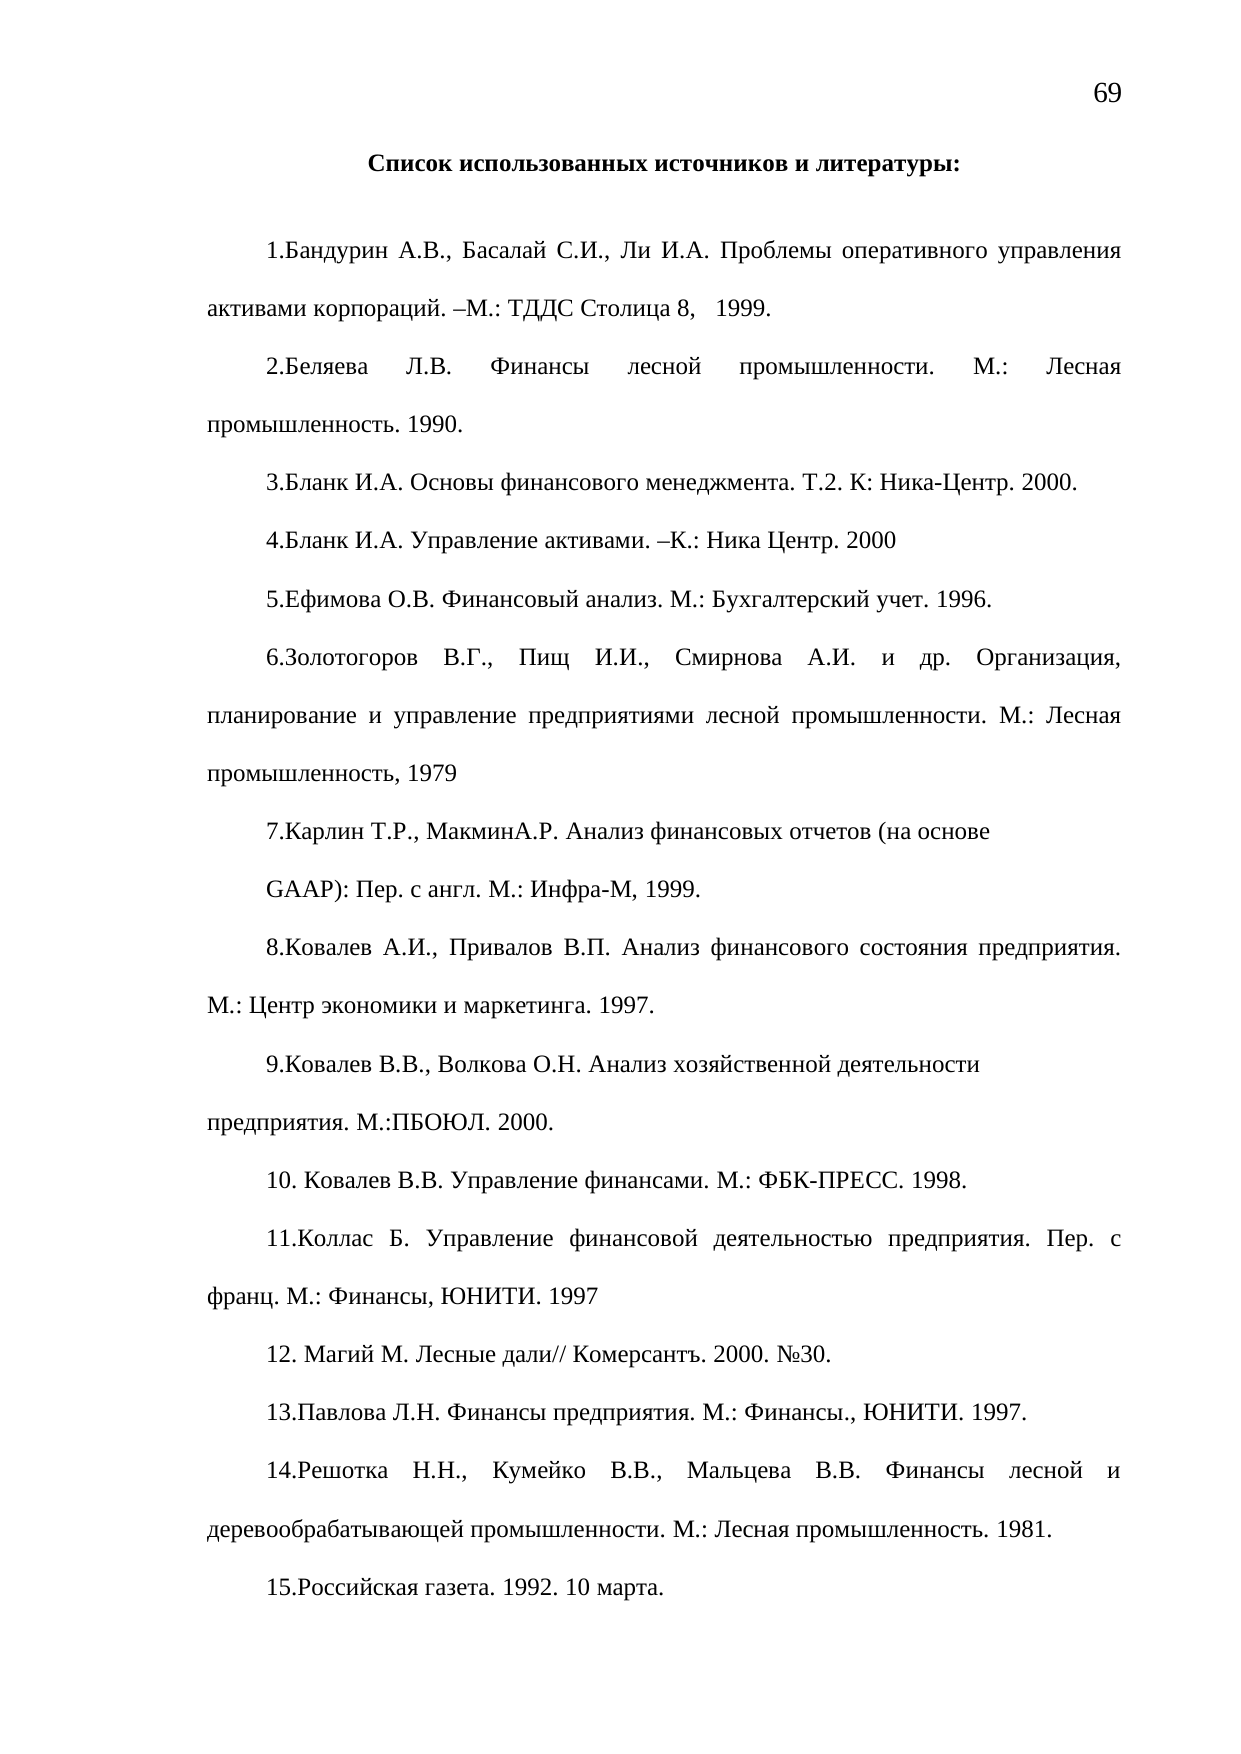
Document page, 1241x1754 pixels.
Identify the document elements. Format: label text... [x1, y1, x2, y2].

text предприятия. М.:ПБОЮЛ. 2000. [207, 1107, 1122, 1136]
text 14.Решотка Н.Н., Кумейко В.В., Мальцева В.В. Финансы лесной и деревообрабатывающей промышленности. М.: Лесная промышленность. 1981. [207, 1455, 1122, 1543]
text 15.Российская газета. 1992. 10 марта. [207, 1572, 1122, 1601]
text 1.Бандурин А.В., Басалай С.И., Ли И.А. Проблемы оперативного управления активами корпораций. –М.: ТДДС Столица 8, 1999. [207, 235, 1122, 322]
text GAAP): Пер. с англ. М.: Инфра-М, 1999. [207, 874, 1122, 903]
text 12. Магий М. Лесные дали// Комерсантъ. 2000. №30. [207, 1339, 1122, 1368]
text 10. Ковалев В.В. Управление финансами. М.: ФБК-ПРЕСС. 1998. [207, 1165, 1122, 1194]
text 11.Коллас Б. Управление финансовой деятельностью предприятия. Пер. с франц. М.: Финансы, ЮНИТИ. 1997 [207, 1223, 1122, 1310]
text 8.Ковалев А.И., Привалов В.П. Анализ финансового состояния предприятия. М.: Центр экономики и маркетинга. 1997. [207, 932, 1122, 1019]
text 3.Бланк И.А. Основы финансового менеджмента. Т.2. К: Ника-Центр. 2000. [207, 467, 1122, 496]
text 9.Ковалев В.В., Волкова О.Н. Анализ хозяйственной деятельности [207, 1048, 1122, 1078]
text 7.Карлин Т.Р., МакминА.Р. Анализ финансовых отчетов (на основе [207, 816, 1122, 845]
text 6.Золотогоров В.Г., Пищ И.И., Смирнова А.И. и др. Организация, планирование и управление предприятиями лесной промышленности. М.: Лесная промышленность, 1979 [207, 642, 1122, 787]
text 2.Беляева Л.В. Финансы лесной промышленности. М.: Лесная промышленность. 1990. [207, 351, 1122, 438]
text 13.Павлова Л.Н. Финансы предприятия. М.: Финансы., ЮНИТИ. 1997. [207, 1397, 1122, 1426]
text 4.Бланк И.А. Управление активами. –К.: Ника Центр. 2000 [207, 525, 1122, 554]
text Список использованных источников и литературы: [207, 148, 1122, 177]
text 5.Ефимова О.В. Финансовый анализ. М.: Бухгалтерский учет. 1996. [207, 583, 1122, 613]
